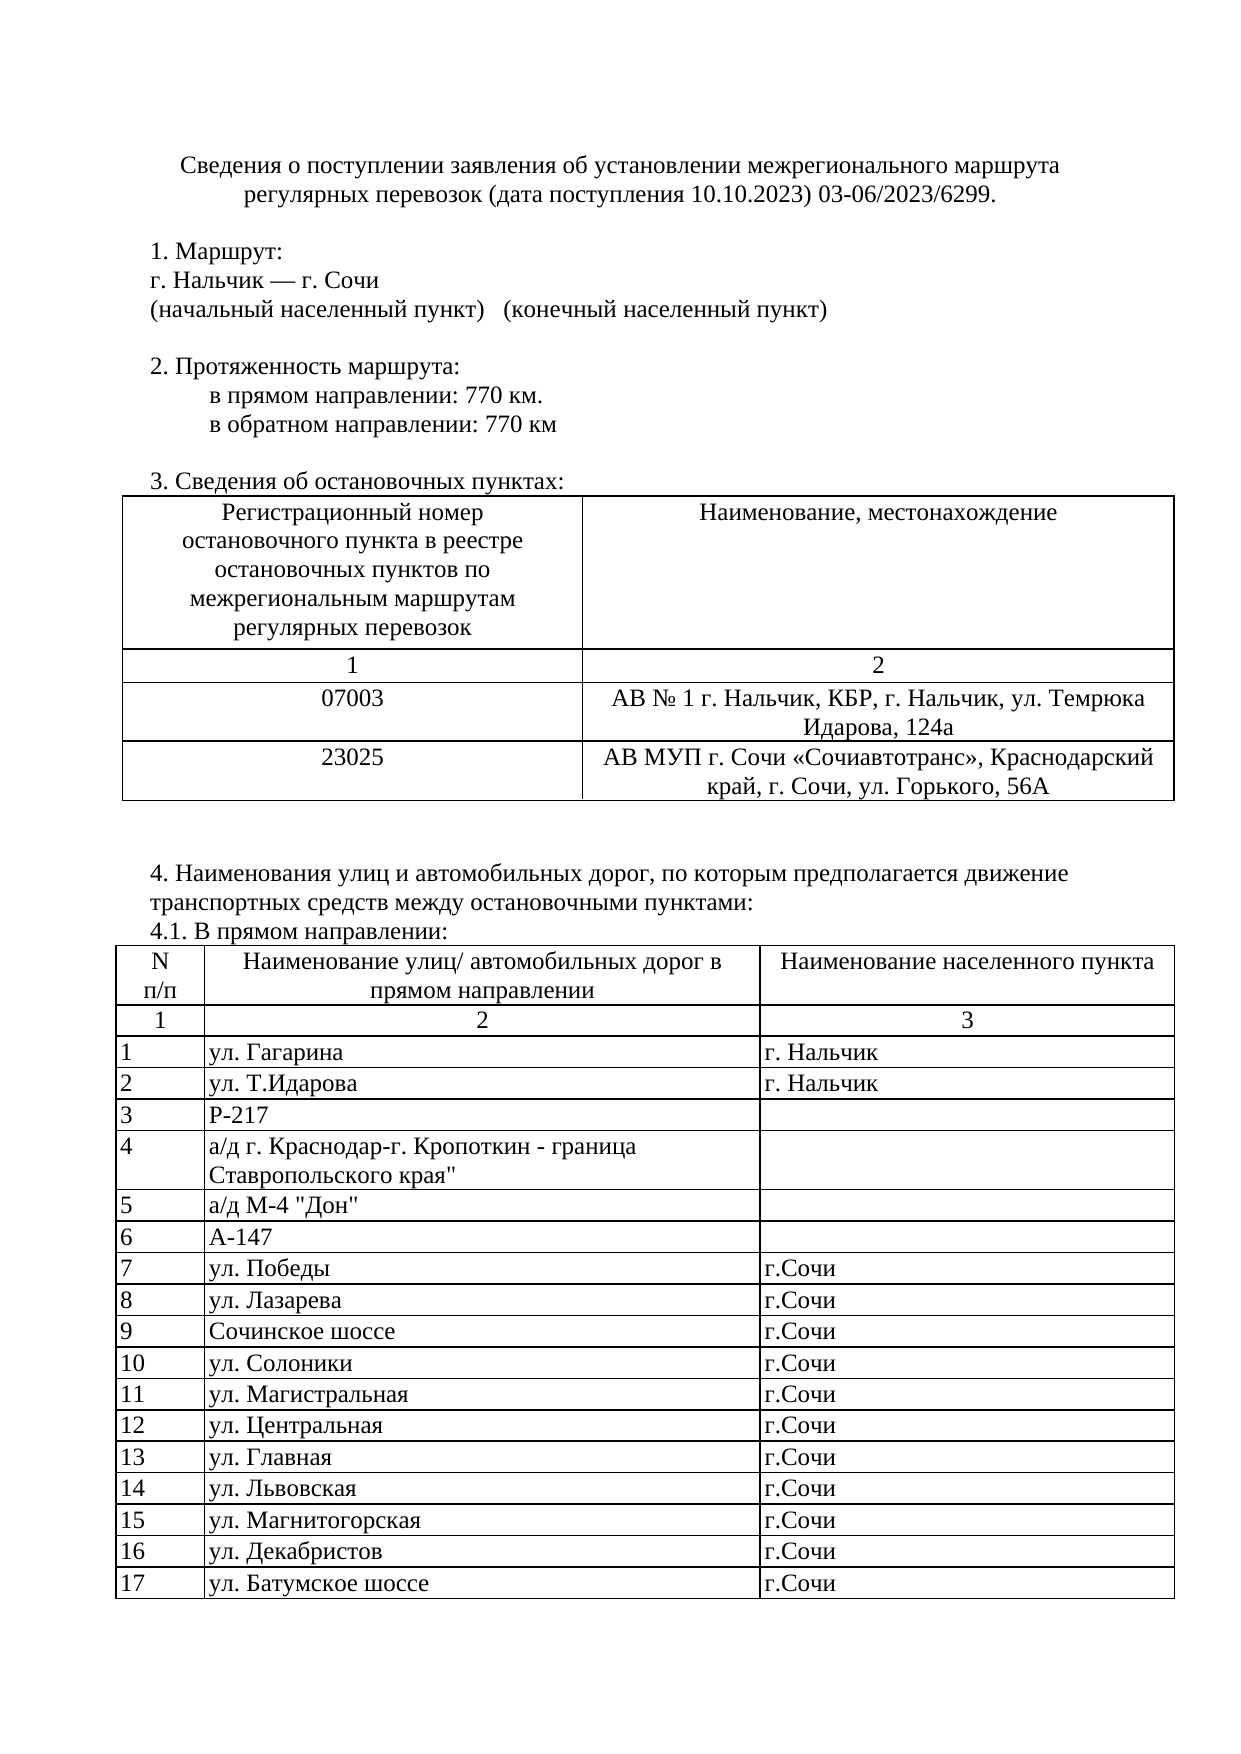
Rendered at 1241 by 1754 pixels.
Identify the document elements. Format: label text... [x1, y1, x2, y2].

table_cell г.Сочи [761, 1379, 1174, 1409]
table_cell г.Сочи [761, 1568, 1174, 1598]
table_cell Р-217 [205, 1100, 759, 1130]
table_cell АВ № 1 г. Нальчик, КБР, г. Нальчик, ул. Темрюка Идарова, 124а [583, 683, 1173, 740]
table_cell г.Сочи [761, 1536, 1174, 1566]
table_cell г.Сочи [761, 1316, 1174, 1346]
table_cell ул. Гагарина [205, 1037, 759, 1067]
table_cell АВ МУП г. Сочи «Сочиавтотранс», Краснодарский край, г. Сочи, ул. Горького, 56А [583, 742, 1173, 799]
table_cell 2 [583, 650, 1173, 681]
table_cell 5 [117, 1190, 204, 1220]
text 3. Сведения об остановочных пунктах: [150, 466, 1090, 495]
text 1. Маршрут: [150, 236, 1090, 265]
table_cell 4 [117, 1131, 204, 1189]
table_cell г.Сочи [761, 1411, 1174, 1440]
text (начальный населенный пункт) (конечный населенный пункт) [150, 294, 1090, 322]
table_cell А-147 [205, 1222, 759, 1252]
table_cell 6 [117, 1222, 204, 1252]
table_cell 9 [117, 1316, 204, 1346]
table_cell ул. Т.Идарова [205, 1068, 759, 1098]
table_cell 7 [117, 1253, 204, 1283]
table_cell а/д М-4 "Дон" [205, 1190, 759, 1220]
table_cell ул. Львовская [205, 1473, 759, 1503]
table_cell г.Сочи [761, 1473, 1174, 1503]
table_cell ул. Солоники [205, 1348, 759, 1377]
table_cell ул. Главная [205, 1442, 759, 1472]
table_cell г. Нальчик [761, 1037, 1174, 1067]
table_cell Сочинское шоссе [205, 1316, 759, 1346]
table_header Наименование улиц/ автомобильных дорог в прямом направлении [205, 946, 759, 1004]
table_cell г.Сочи [761, 1285, 1174, 1314]
table_cell ул. Магистральная [205, 1379, 759, 1409]
table_cell ул. Батумское шоссе [205, 1568, 759, 1598]
table_cell 12 [117, 1411, 204, 1440]
text г. Нальчик — г. Сочи [150, 265, 1090, 294]
text 4.1. В прямом направлении: [150, 916, 1090, 945]
table_header N п/п [117, 946, 204, 1004]
table_cell ул. Магнитогорская [205, 1505, 759, 1535]
table_header Наименование населенного пункта [761, 946, 1174, 1004]
text Сведения о поступлении заявления об установлении межрегионального маршрута регулярных перевозок (дата поступления 10.10.2023) 03-06/2023/6299. [150, 150, 1090, 207]
table_cell г.Сочи [761, 1253, 1174, 1283]
table_cell ул. Центральная [205, 1411, 759, 1440]
table_cell 1 [117, 1006, 204, 1035]
table_cell 3 [117, 1100, 204, 1130]
table_cell ул. Лазарева [205, 1285, 759, 1314]
text 2. Протяженность маршрута: [150, 351, 1090, 380]
table_cell [761, 1131, 1174, 1189]
table_cell 23025 [123, 742, 582, 799]
table_cell 11 [117, 1379, 204, 1409]
table_cell [761, 1100, 1174, 1130]
table_cell 13 [117, 1442, 204, 1472]
table_cell г.Сочи [761, 1442, 1174, 1472]
text в прямом направлении: 770 км. [150, 380, 1090, 409]
table_cell ул. Декабристов [205, 1536, 759, 1566]
table_cell [761, 1190, 1174, 1220]
table_header Регистрационный номер остановочного пункта в реестре остановочных пунктов по межрегиональным маршрутам регулярных перевозок [123, 497, 582, 648]
table_cell ул. Победы [205, 1253, 759, 1283]
table_cell 10 [117, 1348, 204, 1377]
table_cell 16 [117, 1536, 204, 1566]
text в обратном направлении: 770 км [150, 409, 1090, 437]
table_cell 1 [117, 1037, 204, 1067]
table_cell г. Нальчик [761, 1068, 1174, 1098]
table_cell [761, 1222, 1174, 1252]
table_cell 17 [117, 1568, 204, 1598]
table_cell 14 [117, 1473, 204, 1503]
table_cell г.Сочи [761, 1348, 1174, 1377]
table_cell а/д г. Краснодар-г. Кропоткин - граница Ставропольского края" [205, 1131, 759, 1189]
table_cell 15 [117, 1505, 204, 1535]
table_cell г.Сочи [761, 1505, 1174, 1535]
table_cell 07003 [123, 683, 582, 740]
text 4. Наименования улиц и автомобильных дорог, по которым предполагается движение транспортных средств между остановочными пунктами: [150, 858, 1090, 916]
table_cell 3 [761, 1006, 1174, 1035]
table_cell 2 [205, 1006, 759, 1035]
table_header Наименование, местонахождение [583, 497, 1173, 648]
table_cell 8 [117, 1285, 204, 1314]
table_cell 2 [117, 1068, 204, 1098]
table_cell 1 [123, 650, 582, 681]
